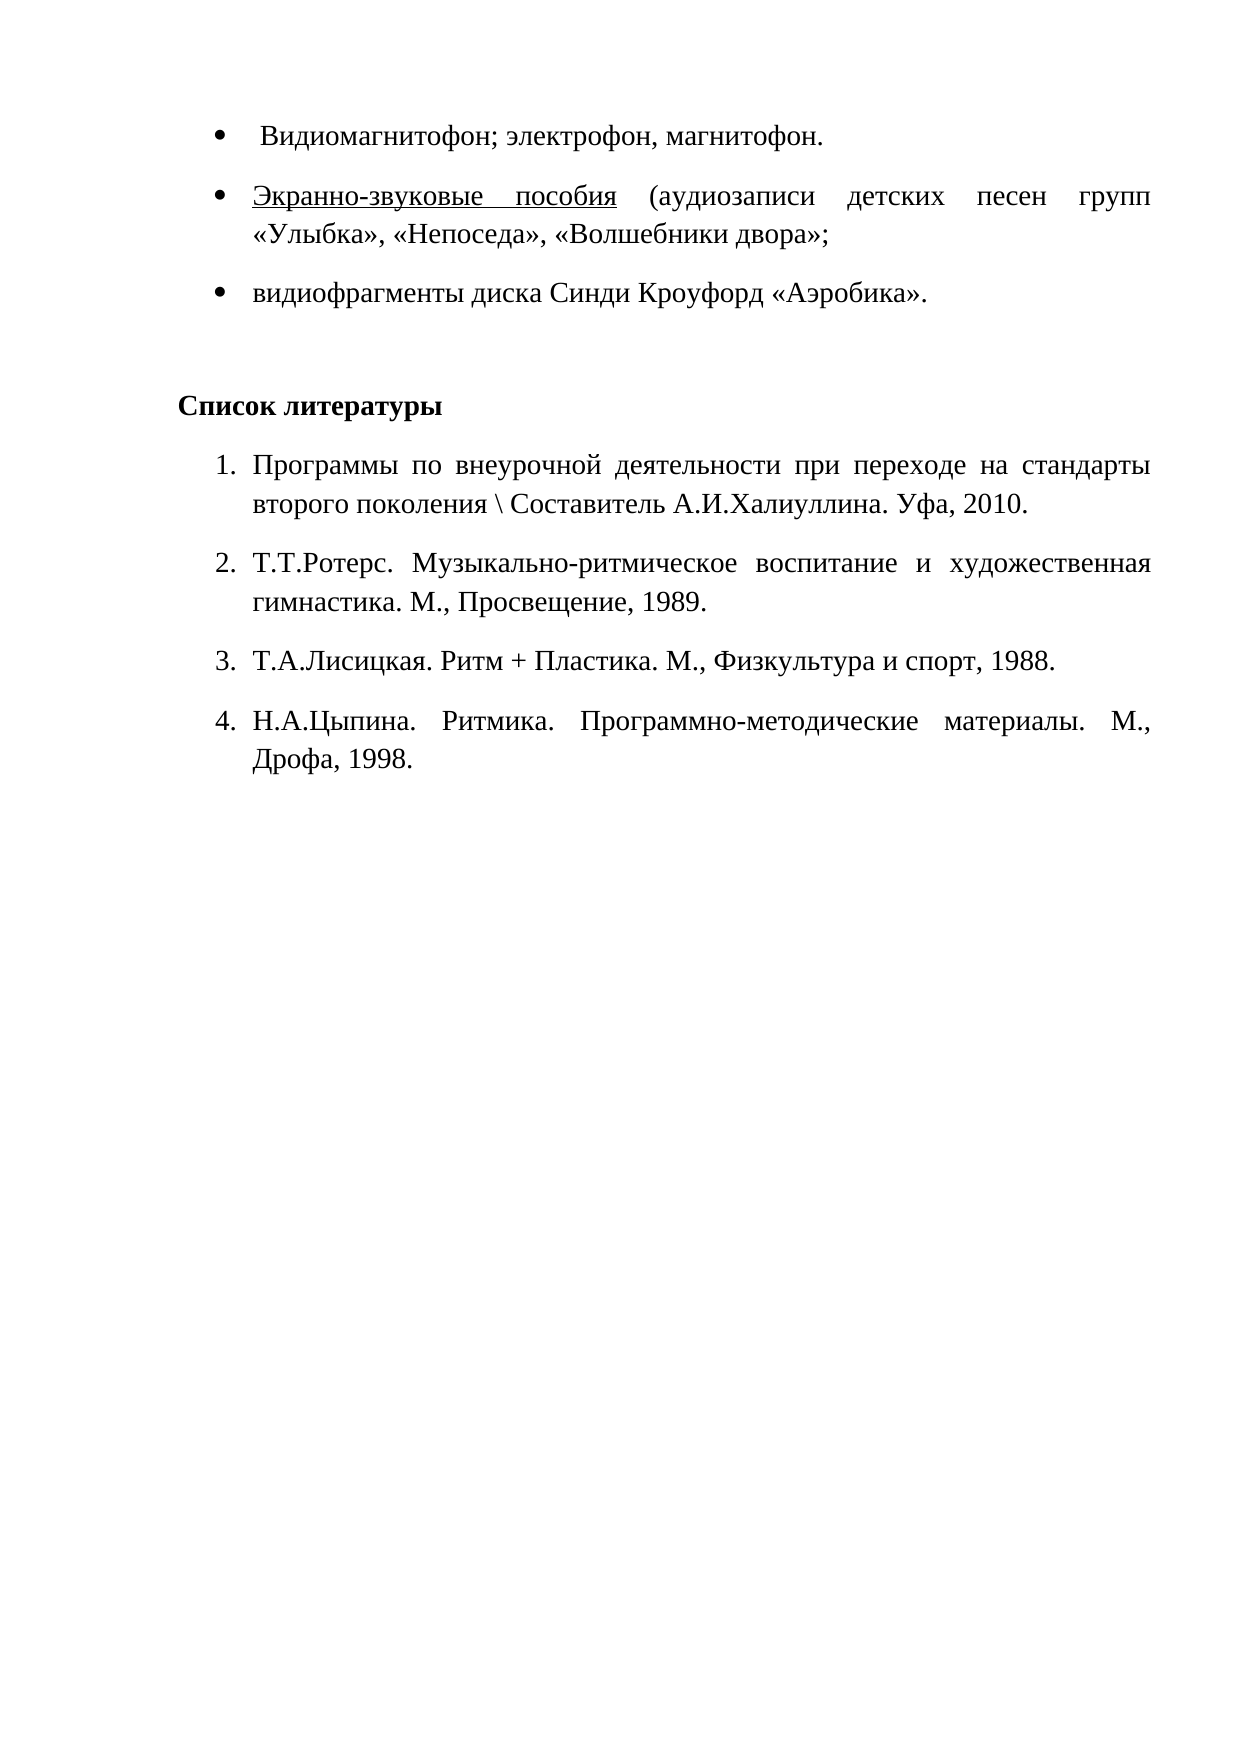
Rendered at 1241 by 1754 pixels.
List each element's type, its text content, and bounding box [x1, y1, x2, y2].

list Видиомагнитофон; электрофон, магнитофон. [215, 118, 1152, 152]
list Программы по внеурочной деятельности при переходе на стандарты второго поколения \ Составитель А.И.Халиуллина. Уфа, 2010. [215, 447, 1152, 519]
list видиофрагменты диска Синди Кроуфорд «Аэробика». [215, 276, 1152, 309]
list Н.А.Цыпина. Ритмика. Программно-методические материалы. М., Дрофа, 1998. [215, 703, 1152, 775]
list Т.А.Лисицкая. Ритм + Пластика. М., Физкультура и спорт, 1988. [215, 643, 1152, 677]
text Список литературы [177, 388, 1152, 422]
list Экранно-звуковые пособия (аудиозаписи детских песен групп «Улыбка», «Непоседа», «Волшебники двора»; [215, 178, 1152, 250]
list Т.Т.Ротерс. Музыкально-ритмическое воспитание и художественная гимнастика. М., Просвещение, 1989. [215, 545, 1152, 617]
